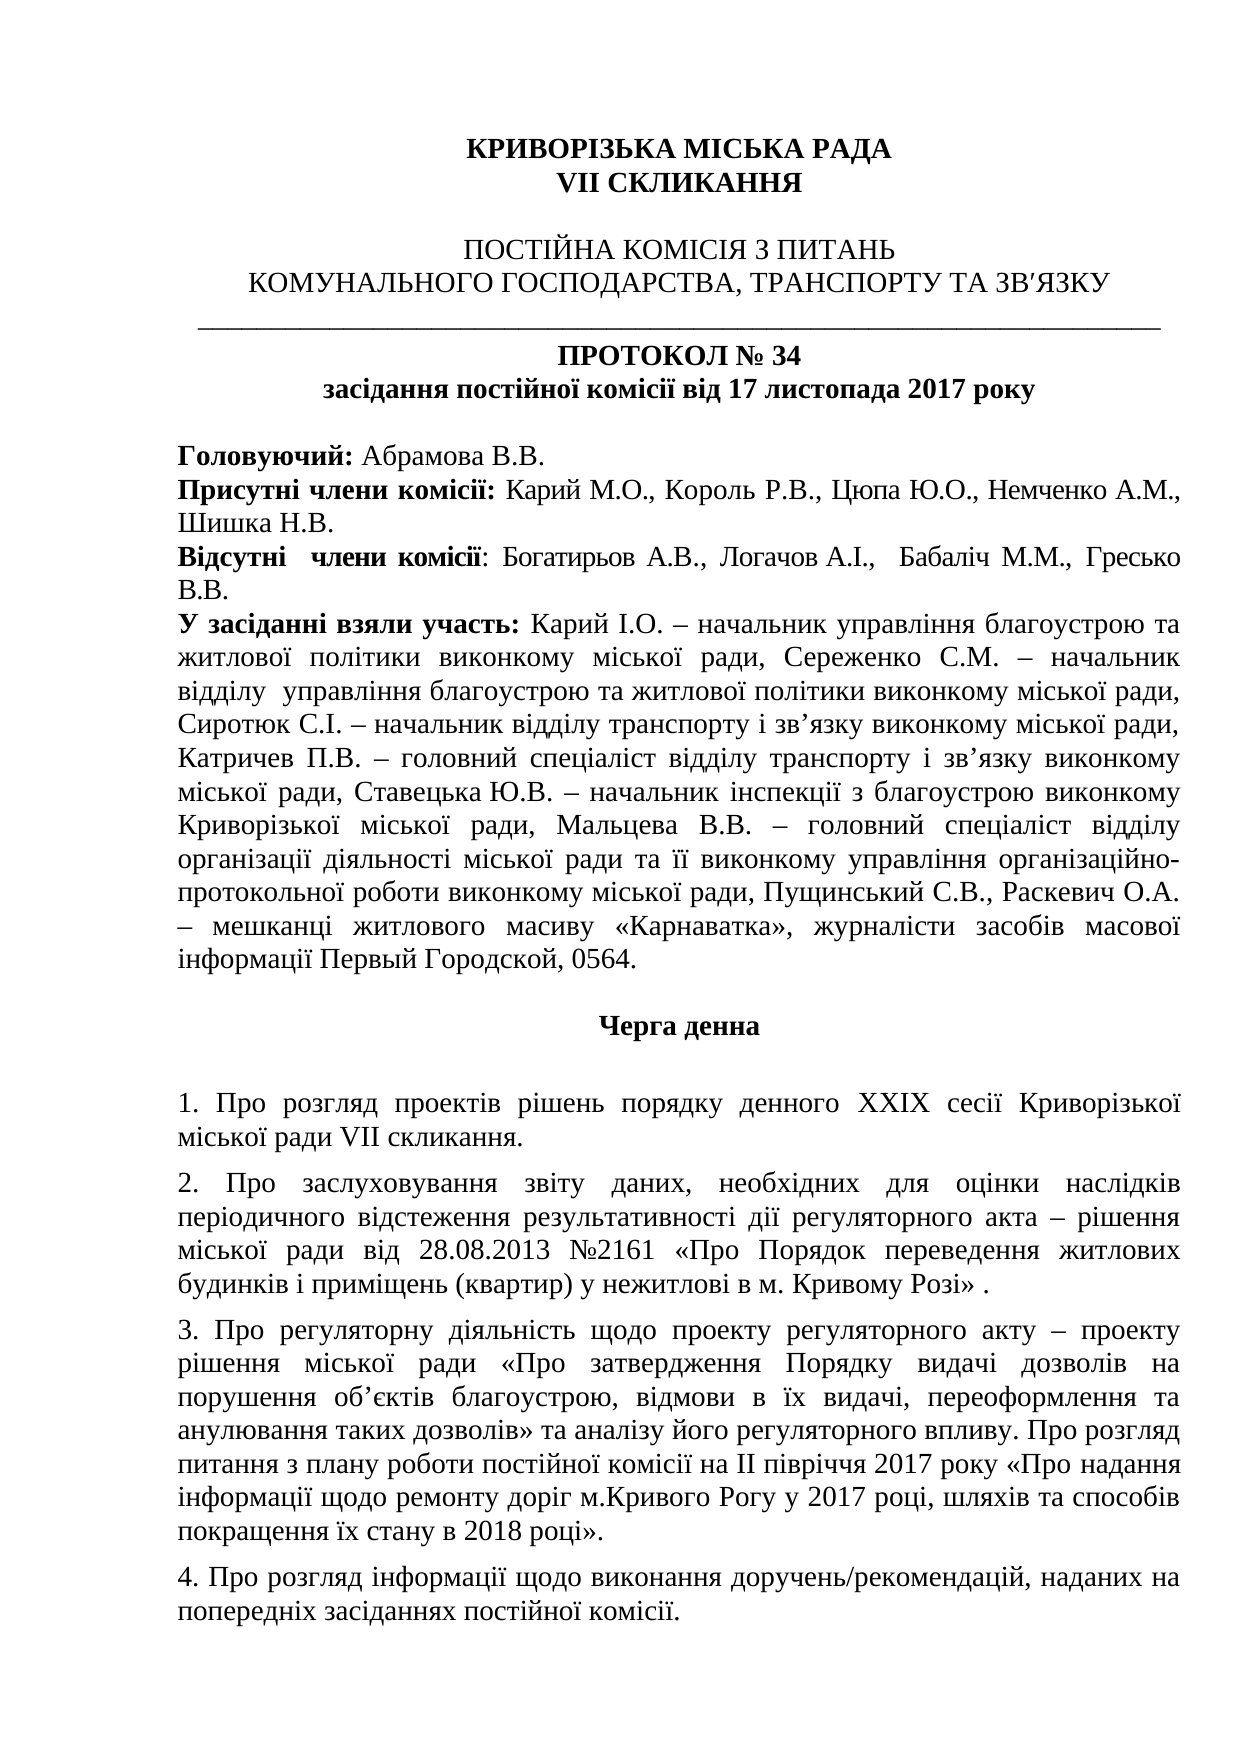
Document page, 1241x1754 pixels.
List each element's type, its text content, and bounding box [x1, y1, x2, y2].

text Відсутні члени комісії: Богатирьов А.В., Логачов А.І., Бабаліч М.М., Гресько В.В. [177, 539, 1181, 606]
text У засіданні взяли участь: Карий І.О. – начальник управління благоустрою та житлової політики виконкому міської ради, Сереженко С.М. – начальник відділу управління благоустрою та житлової політики виконкому міської ради, Сиротюк С.І. – начальник відділу транспорту і зв’язку виконкому міської ради, Катричев П.В. – головний спеціаліст відділу транспорту і зв’язку виконкому міської ради, Ставецька Ю.В. – начальник інспекції з благоустрою виконкому Криворізької міської ради, Мальцева В.В. – головний спеціаліст відділу організації діяльності міської ради та її виконкому управління організаційно-протокольної роботи виконкому міської ради, Пущинський С.В., Раскевич О.А. – мешканці житлового масиву «Карнаватка», журналісти засобів масової інформації Первый Городской, 0564. [177, 606, 1181, 975]
text 4. Про розгляд інформації щодо виконання доручень/рекомендацій, наданих на попередніх засіданнях постійної комісії. [177, 1559, 1181, 1626]
text Присутні члени комісії: Карий М.О., Король Р.В., Цюпа Ю.О., Немченко А.М., Шишка Н.В. [177, 472, 1181, 539]
text ПОСТІЙНА КОМІСІЯ З ПИТАНЬ [177, 232, 1181, 266]
text VII СКЛИКАННЯ [177, 165, 1181, 198]
text ПРОТОКОЛ № 34 [177, 338, 1181, 371]
text 2. Про заслуховування звіту даних, необхідних для оцінки наслідків періодичного відстеження результативності дії регуляторного акта – рішення міської ради від 28.08.2013 №2161 «Про Порядок переведення житлових будинків і приміщень (квартир) у нежитлові в м. Кривому Розі» . [177, 1165, 1181, 1299]
text __________________________________________________________________ [177, 299, 1181, 333]
text КРИВОРІЗЬКА МІСЬКА РАДА [177, 131, 1181, 165]
text КОМУНАЛЬНОГО ГОСПОДАРСТВА, ТРАНСПОРТУ ТА ЗВ′ЯЗКУ [177, 266, 1181, 299]
text 1. Про розгляд проектів рішень порядку денного XХІХ сесії Криворізької міської ради VII скликання. [177, 1086, 1181, 1153]
text Черга денна [177, 1008, 1181, 1042]
text 3. Про регуляторну діяльність щодо проекту регуляторного акту – проекту рішення міської ради «Про затвердження Порядку видачі дозволів на порушення об’єктів благоустрою, відмови в їх видачі, переоформлення та анулювання таких дозволів» та аналізу його регуляторного впливу. Про розгляд питання з плану роботи постійної комісії на ІІ півріччя 2017 року «Про надання інформації щодо ремонту доріг м.Кривого Рогу у 2017 році, шляхів та способів покращення їх стану в 2018 році». [177, 1312, 1181, 1547]
text Головуючий: Абрамова В.В. [177, 438, 1181, 472]
text засідання постійної комісії від 17 листопада 2017 року [177, 371, 1181, 405]
